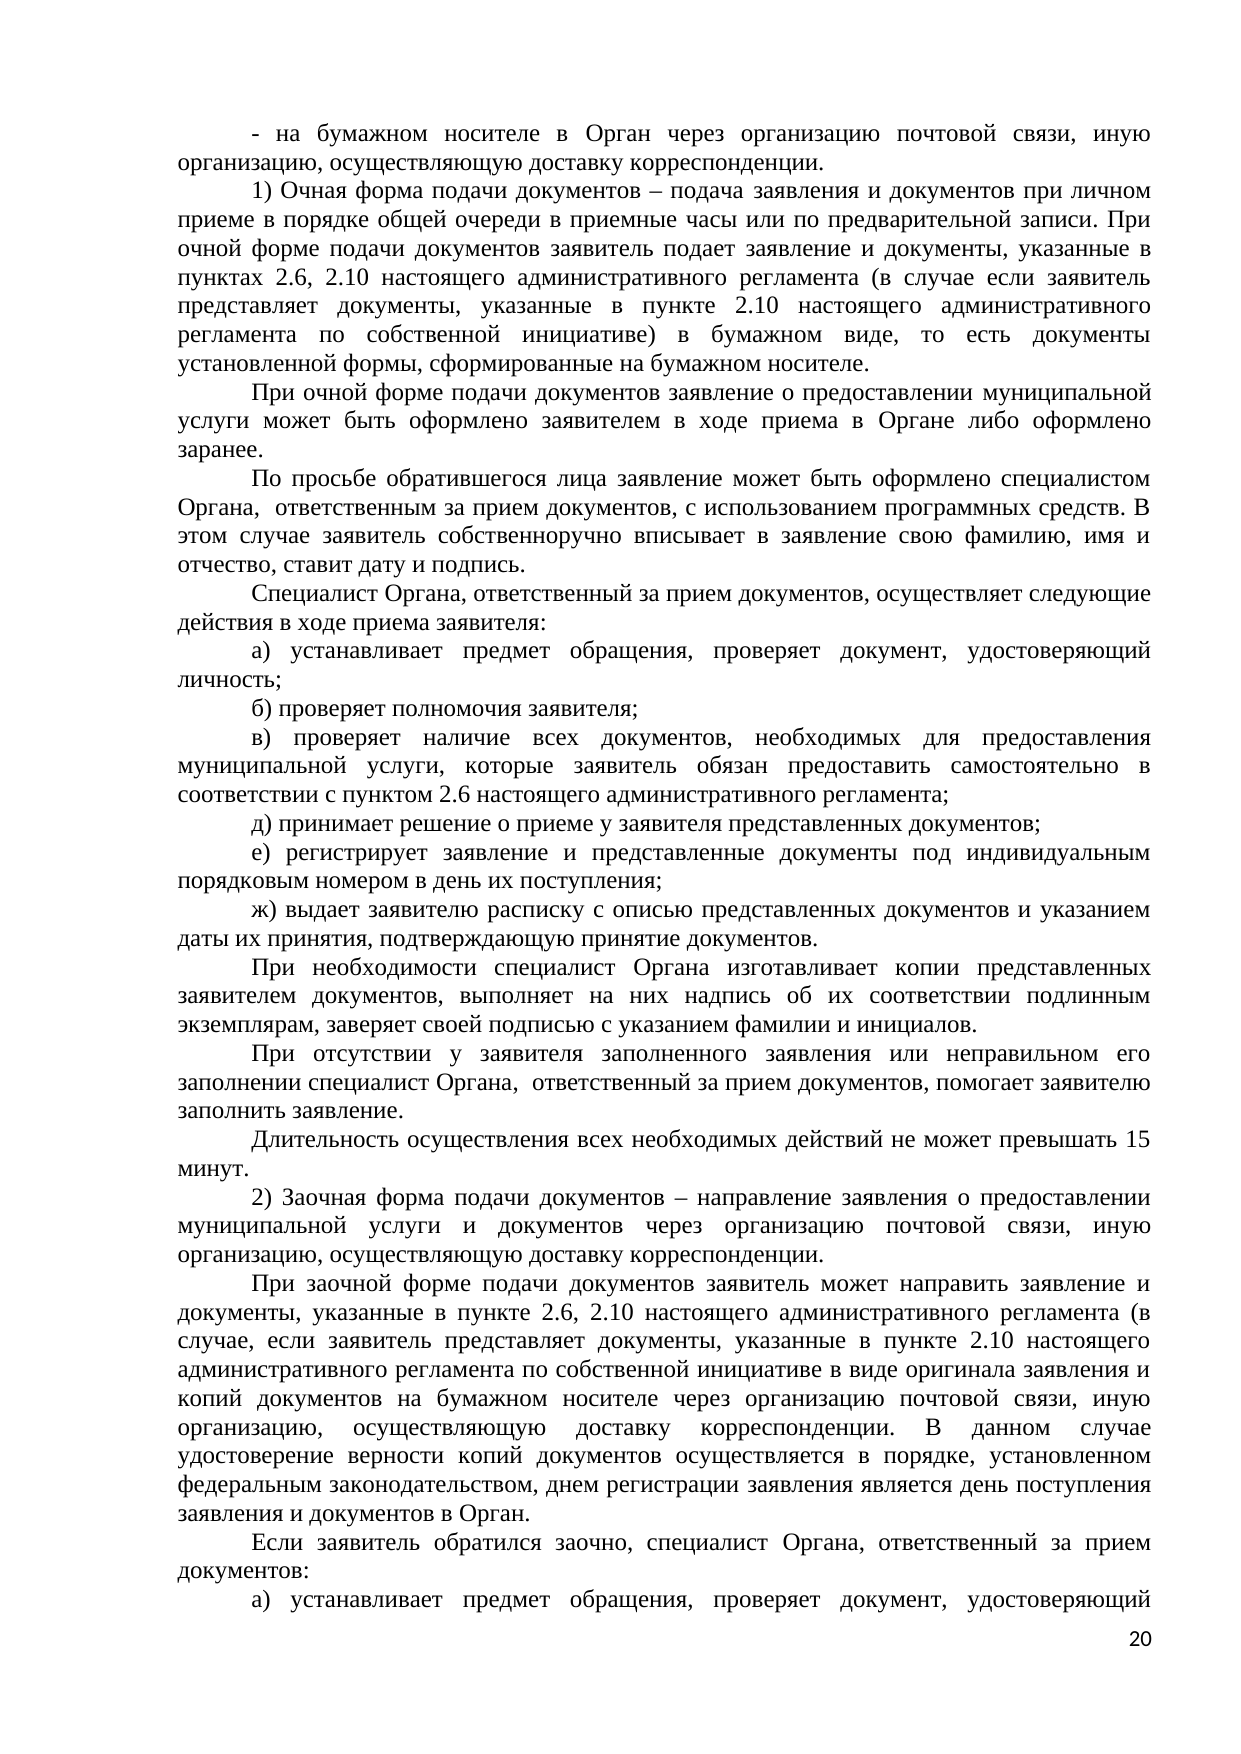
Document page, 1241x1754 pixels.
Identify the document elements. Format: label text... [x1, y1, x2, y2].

text Длительность осуществления всех необходимых действий не может превышать 15 минут. [177, 1124, 1152, 1182]
text Если заявитель обратился заочно, специалист Органа, ответственный за прием документов: [177, 1527, 1152, 1584]
text д) принимает решение о приеме у заявителя представленных документов; [177, 808, 1152, 837]
text б) проверяет полномочия заявителя; [177, 693, 1152, 722]
text 1) Очная форма подачи документов – подача заявления и документов при личном приеме в порядке общей очереди в приемные часы или по предварительной записи. При очной форме подачи документов заявитель подает заявление и документы, указанные в пунктах 2.6, 2.10 настоящего административного регламента (в случае если заявитель представляет документы, указанные в пункте 2.10 настоящего административного регламента по собственной инициативе) в бумажном виде, то есть документы установленной формы, сформированные на бумажном носителе. [177, 176, 1152, 377]
text По просьбе обратившегося лица заявление может быть оформлено специалистом Органа, ответственным за прием документов, с использованием программных средств. В этом случае заявитель собственноручно вписывает в заявление свою фамилию, имя и отчество, ставит дату и подпись. [177, 463, 1152, 578]
text в) проверяет наличие всех документов, необходимых для предоставления муниципальной услуги, которые заявитель обязан предоставить самостоятельно в соответствии с пунктом 2.6 настоящего административного регламента; [177, 722, 1152, 808]
text - на бумажном носителе в Орган через организацию почтовой связи, иную организацию, осуществляющую доставку корреспонденции. [177, 118, 1152, 176]
text е) регистрирует заявление и представленные документы под индивидуальным порядковым номером в день их поступления; [177, 837, 1152, 894]
text 2) Заочная форма подачи документов – направление заявления о предоставлении муниципальной услуги и документов через организацию почтовой связи, иную организацию, осуществляющую доставку корреспонденции. [177, 1182, 1152, 1268]
text а) устанавливает предмет обращения, проверяет документ, удостоверяющий личность; [177, 636, 1152, 693]
text При необходимости специалист Органа изготавливает копии представленных заявителем документов, выполняет на них надпись об их соответствии подлинным экземплярам, заверяет своей подписью с указанием фамилии и инициалов. [177, 952, 1152, 1038]
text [177, 1584, 1152, 1613]
text При заочной форме подачи документов заявитель может направить заявление и документы, указанные в пункте 2.6, 2.10 настоящего административного регламента (в случае, если заявитель представляет документы, указанные в пункте 2.10 настоящего административного регламента по собственной инициативе в виде оригинала заявления и копий документов на бумажном носителе через организацию почтовой связи, иную организацию, осуществляющую доставку корреспонденции. В данном случае удостоверение верности копий документов осуществляется в порядке, установленном федеральным законодательством, днем регистрации заявления является день поступления заявления и документов в Орган. [177, 1268, 1152, 1527]
text При отсутствии у заявителя заполненного заявления или неправильном его заполнении специалист Органа, ответственный за прием документов, помогает заявителю заполнить заявление. [177, 1038, 1152, 1124]
text Специалист Органа, ответственный за прием документов, осуществляет следующие действия в ходе приема заявителя: [177, 578, 1152, 636]
text При очной форме подачи документов заявление о предоставлении муниципальной услуги может быть оформлено заявителем в ходе приема в Органе либо оформлено заранее. [177, 377, 1152, 463]
text ж) выдает заявителю расписку с описью представленных документов и указанием даты их принятия, подтверждающую принятие документов. [177, 894, 1152, 952]
